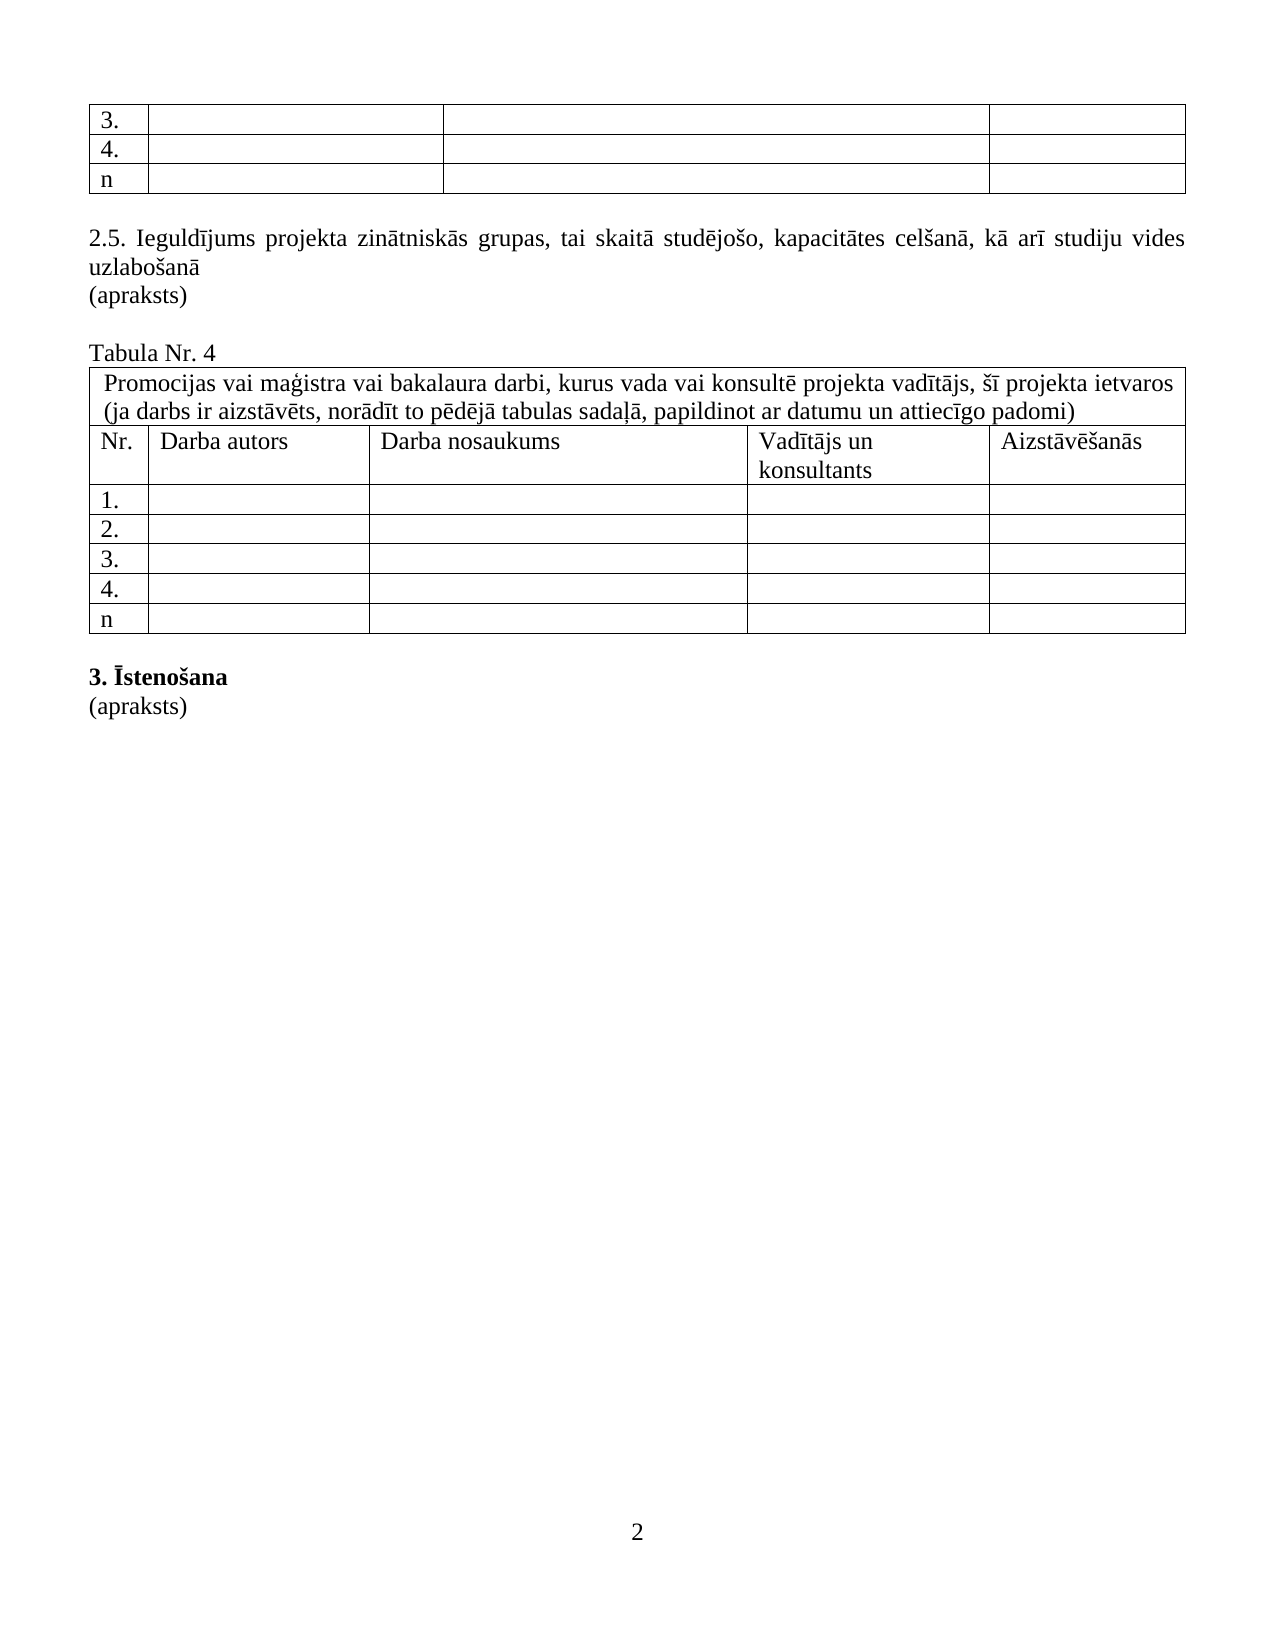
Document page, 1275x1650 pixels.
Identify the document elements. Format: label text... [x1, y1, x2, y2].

table_cell [990, 574, 1185, 603]
table_cell [149, 135, 443, 163]
table_cell [748, 485, 989, 513]
table_cell n [90, 604, 148, 633]
text (apraksts) [89, 280, 1186, 309]
table_cell [990, 544, 1185, 573]
table_cell 3. [90, 105, 148, 133]
table_cell [990, 515, 1185, 543]
table_cell Aizstāvēšanās [990, 426, 1185, 484]
table_cell Darba nosaukums [370, 426, 747, 484]
table_cell [149, 105, 443, 133]
table_cell [370, 604, 747, 633]
text (apraksts) [89, 691, 1186, 720]
table_cell Nr. [90, 426, 148, 484]
table_cell Darba autors [149, 426, 369, 484]
table_cell 2. [90, 515, 148, 543]
table_cell [444, 105, 989, 133]
table_cell [370, 515, 747, 543]
table_cell [990, 604, 1185, 633]
table_cell [370, 485, 747, 513]
table_cell [748, 574, 989, 603]
text 2.5. Ieguldījums projekta zinātniskās grupas, tai skaitā studējošo, kapacitātes celšanā, kā arī studiju vides uzlabošanā [89, 223, 1186, 280]
table_cell [149, 164, 443, 193]
table_cell 4. [90, 574, 148, 603]
text Tabula Nr. 4 [89, 338, 1186, 367]
table_cell [748, 544, 989, 573]
table_cell [149, 485, 369, 513]
table_cell [748, 604, 989, 633]
text 3. Īstenošana [89, 662, 1186, 691]
table_cell [748, 515, 989, 543]
table_cell [149, 515, 369, 543]
table_cell [149, 604, 369, 633]
table_header Promocijas vai maģistra vai bakalaura darbi, kurus vada vai konsultē projekta vadītājs, šī projekta ietvaros (ja darbs ir aizstāvēts, norādīt to pēdējā tabulas sadaļā, papildinot ar datumu un attiecīgo padomi) [90, 368, 1185, 425]
table_cell [370, 544, 747, 573]
table_cell [149, 574, 369, 603]
table_cell 3. [90, 544, 148, 573]
table_cell Vadītājs un konsultants [748, 426, 989, 484]
table_cell [990, 105, 1185, 133]
table_cell 1. [90, 485, 148, 513]
table_cell [444, 164, 989, 193]
table_cell [370, 574, 747, 603]
table_cell [990, 164, 1185, 193]
table_cell [990, 135, 1185, 163]
table_cell 4. [90, 135, 148, 163]
table_cell [444, 135, 989, 163]
table_cell [990, 485, 1185, 513]
table_cell [149, 544, 369, 573]
table_cell n [90, 164, 148, 193]
